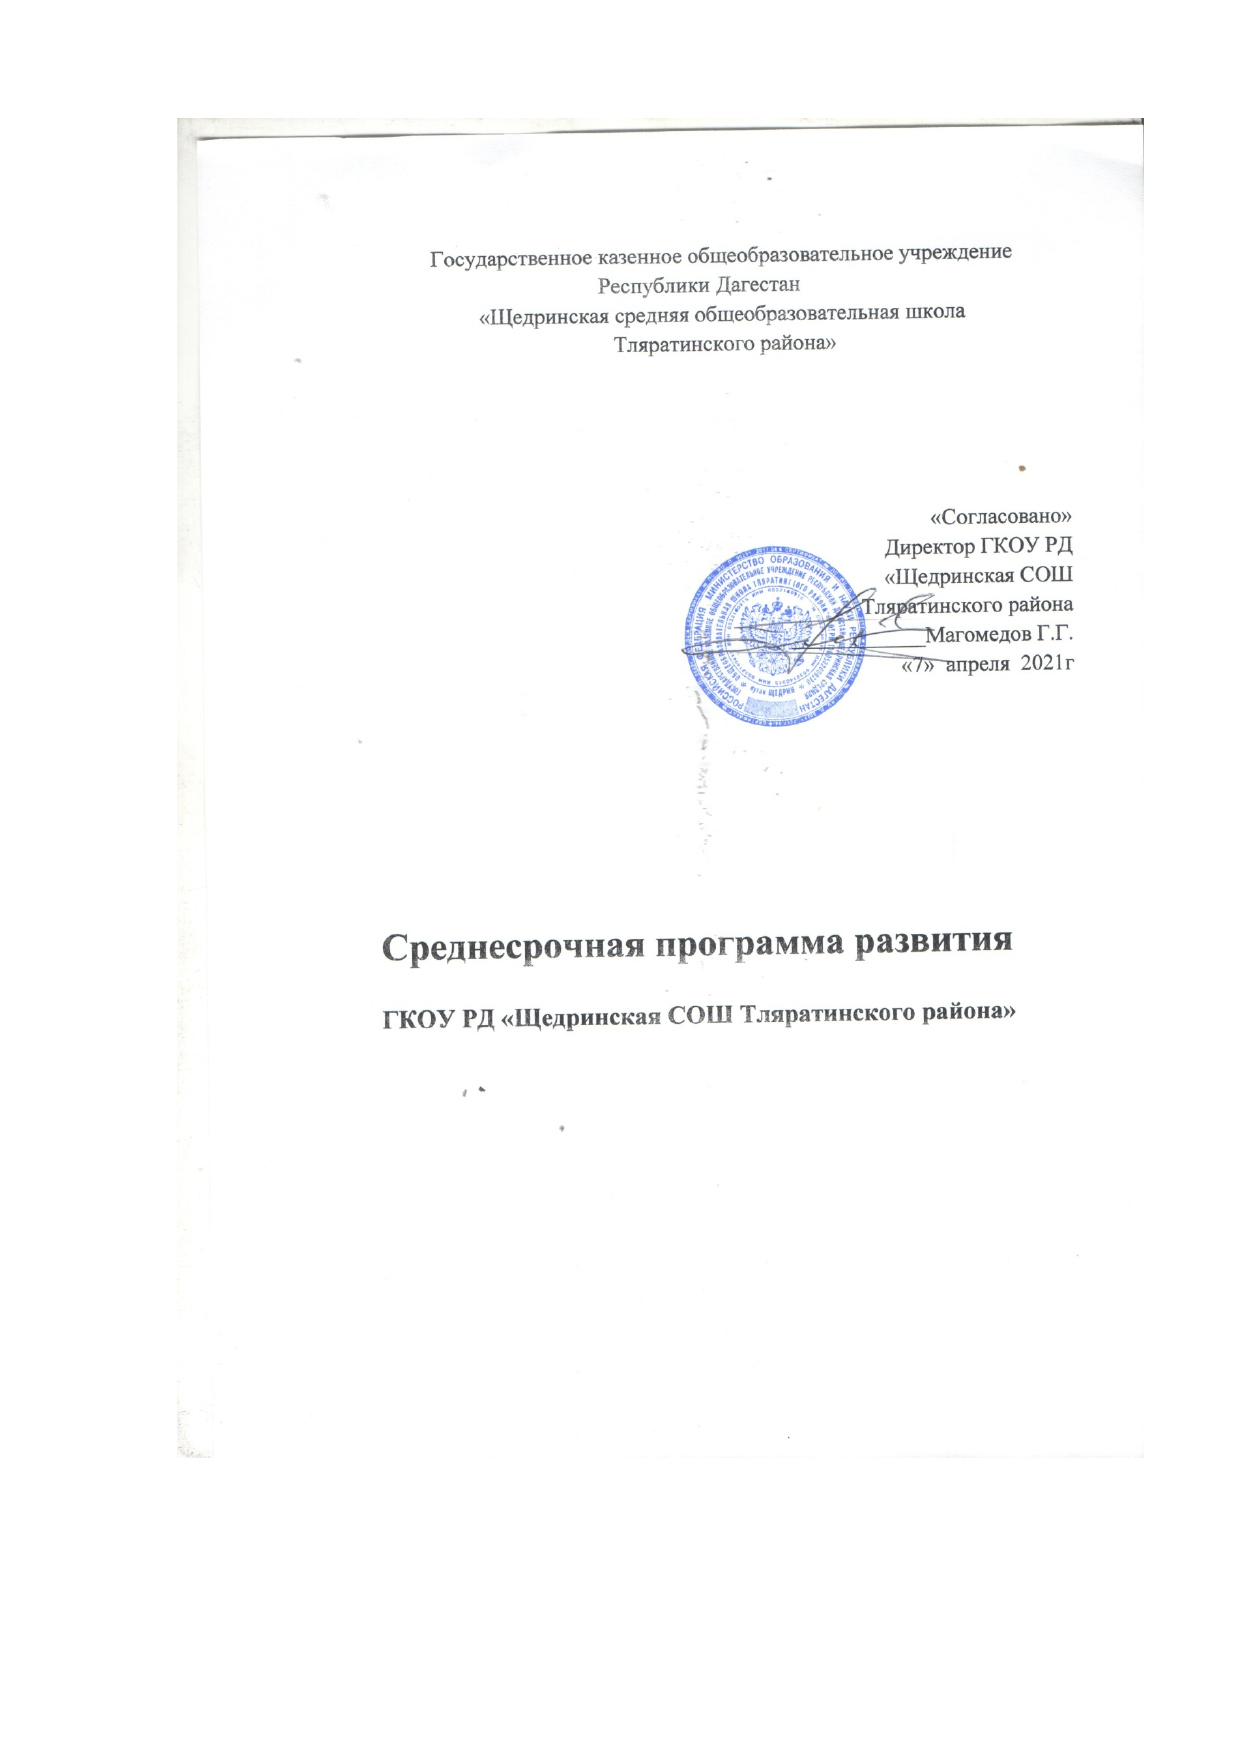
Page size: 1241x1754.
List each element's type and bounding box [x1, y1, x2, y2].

picture [177, 118, 1152, 1458]
